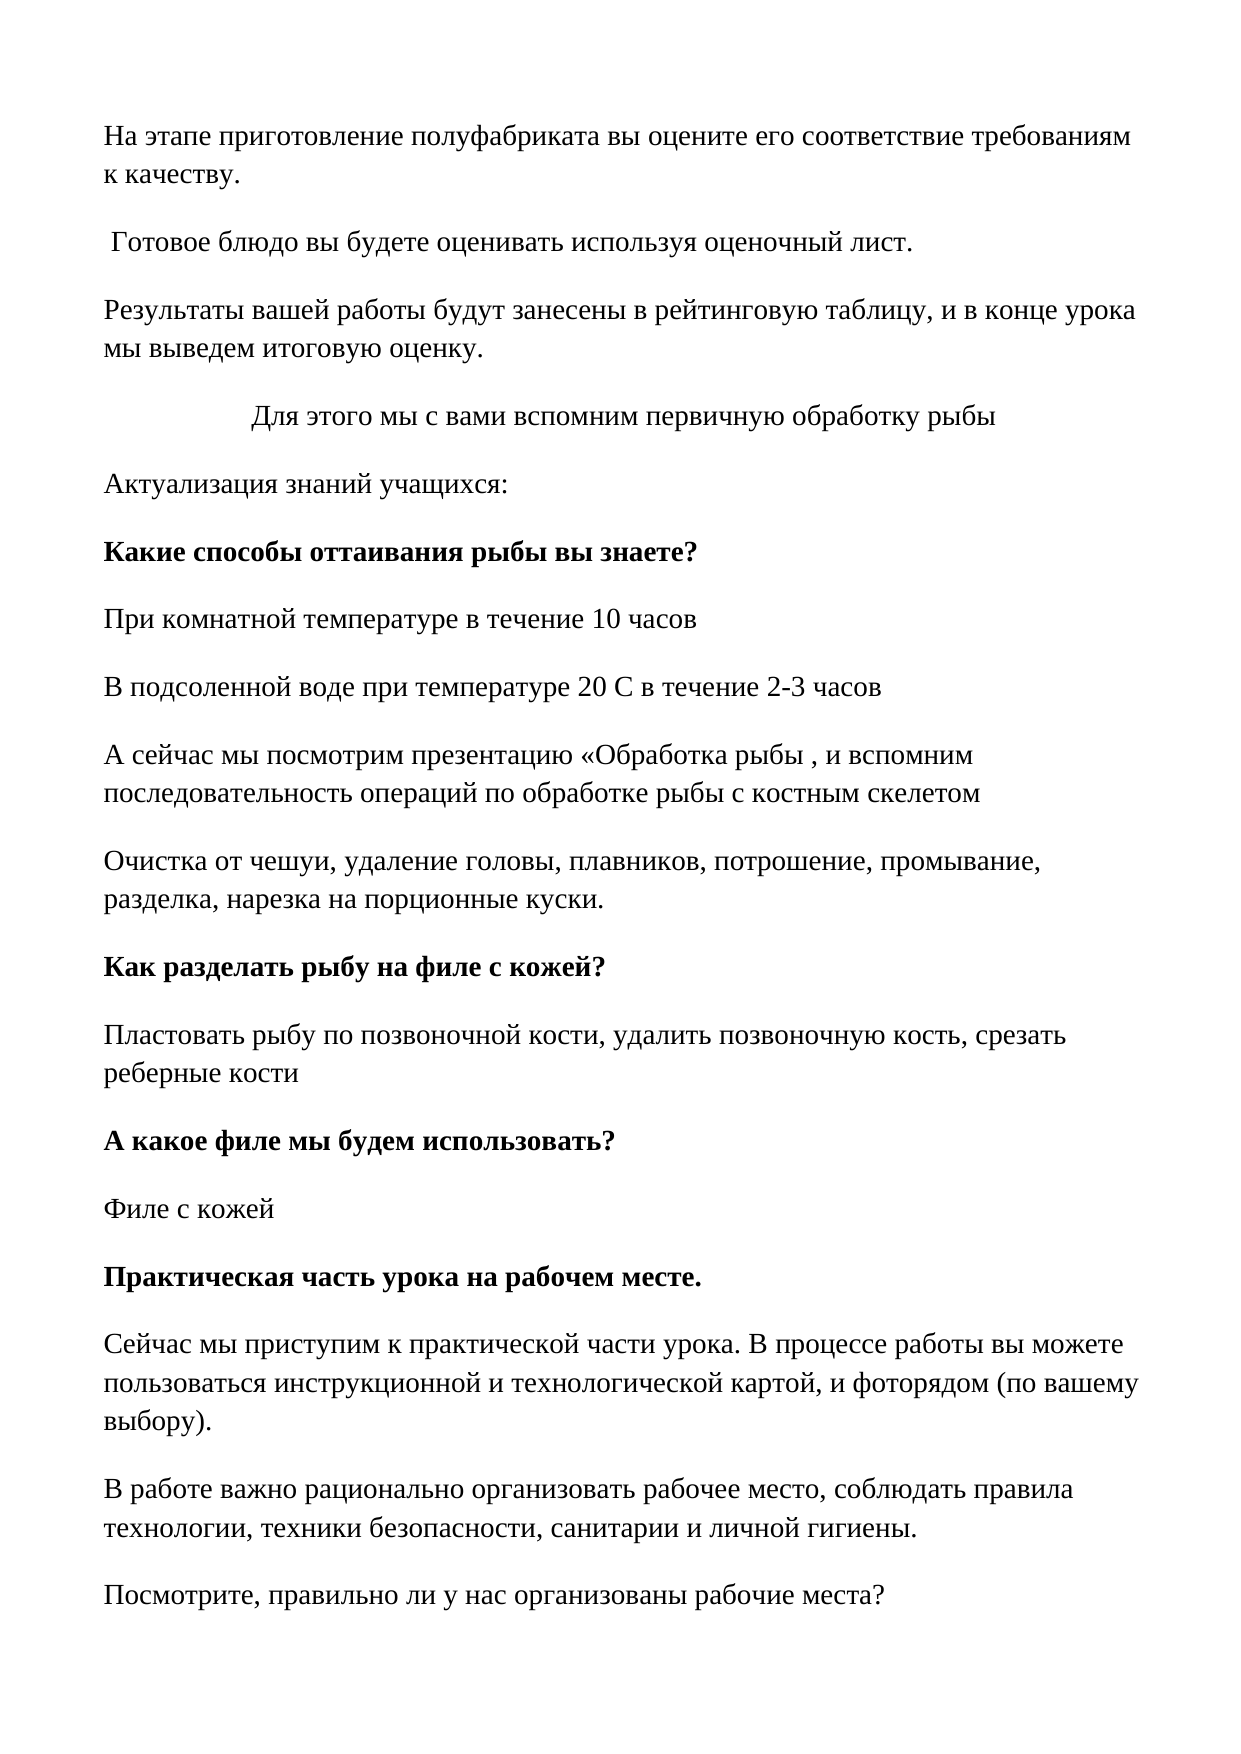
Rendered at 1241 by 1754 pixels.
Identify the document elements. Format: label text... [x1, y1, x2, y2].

text В работе важно рационально организовать рабочее место, соблюдать правила технологии, техники безопасности, санитарии и личной гигиены. [103, 1471, 1152, 1543]
text Для этого мы с вами вспомним первичную обработку рыбы [177, 398, 1152, 432]
text При комнатной температуре в течение 10 часов [103, 601, 1152, 635]
text Очистка от чешуи, удаление головы, плавников, потрошение, промывание, разделка, нарезка на порционные куски. [103, 843, 1152, 915]
text Как разделать рыбу на филе с кожей? [103, 949, 1152, 983]
text Готовое блюдо вы будете оценивать используя оценочный лист. [103, 224, 1152, 258]
text Сейчас мы приступим к практической части урока. В процессе работы вы можете пользоваться инструкционной и технологической картой, и фоторядом (по вашему выбору). [103, 1326, 1152, 1437]
text Филе с кожей [103, 1191, 1152, 1224]
text На этапе приготовление полуфабриката вы оцените его соответствие требованиям к качеству. [103, 118, 1152, 190]
text Посмотрите, правильно ли у нас организованы рабочие места? [103, 1577, 1152, 1611]
text Какие способы оттаивания рыбы вы знаете? [103, 534, 1152, 567]
text Актуализация знаний учащихся: [103, 466, 1152, 499]
text В подсоленной воде при температуре 20 С в течение 2-3 часов [103, 669, 1152, 703]
text Практическая часть урока на рабочем месте. [103, 1259, 1152, 1292]
text А сейчас мы посмотрим презентацию «Обработка рыбы , и вспомним последовательность операций по обработке рыбы с костным скелетом [103, 737, 1152, 809]
text Пластовать рыбу по позвоночной кости, удалить позвоночную кость, срезать реберные кости [103, 1017, 1152, 1089]
text А какое филе мы будем использовать? [103, 1123, 1152, 1157]
text Результаты вашей работы будут занесены в рейтинговую таблицу, и в конце урока мы выведем итоговую оценку. [103, 292, 1152, 364]
